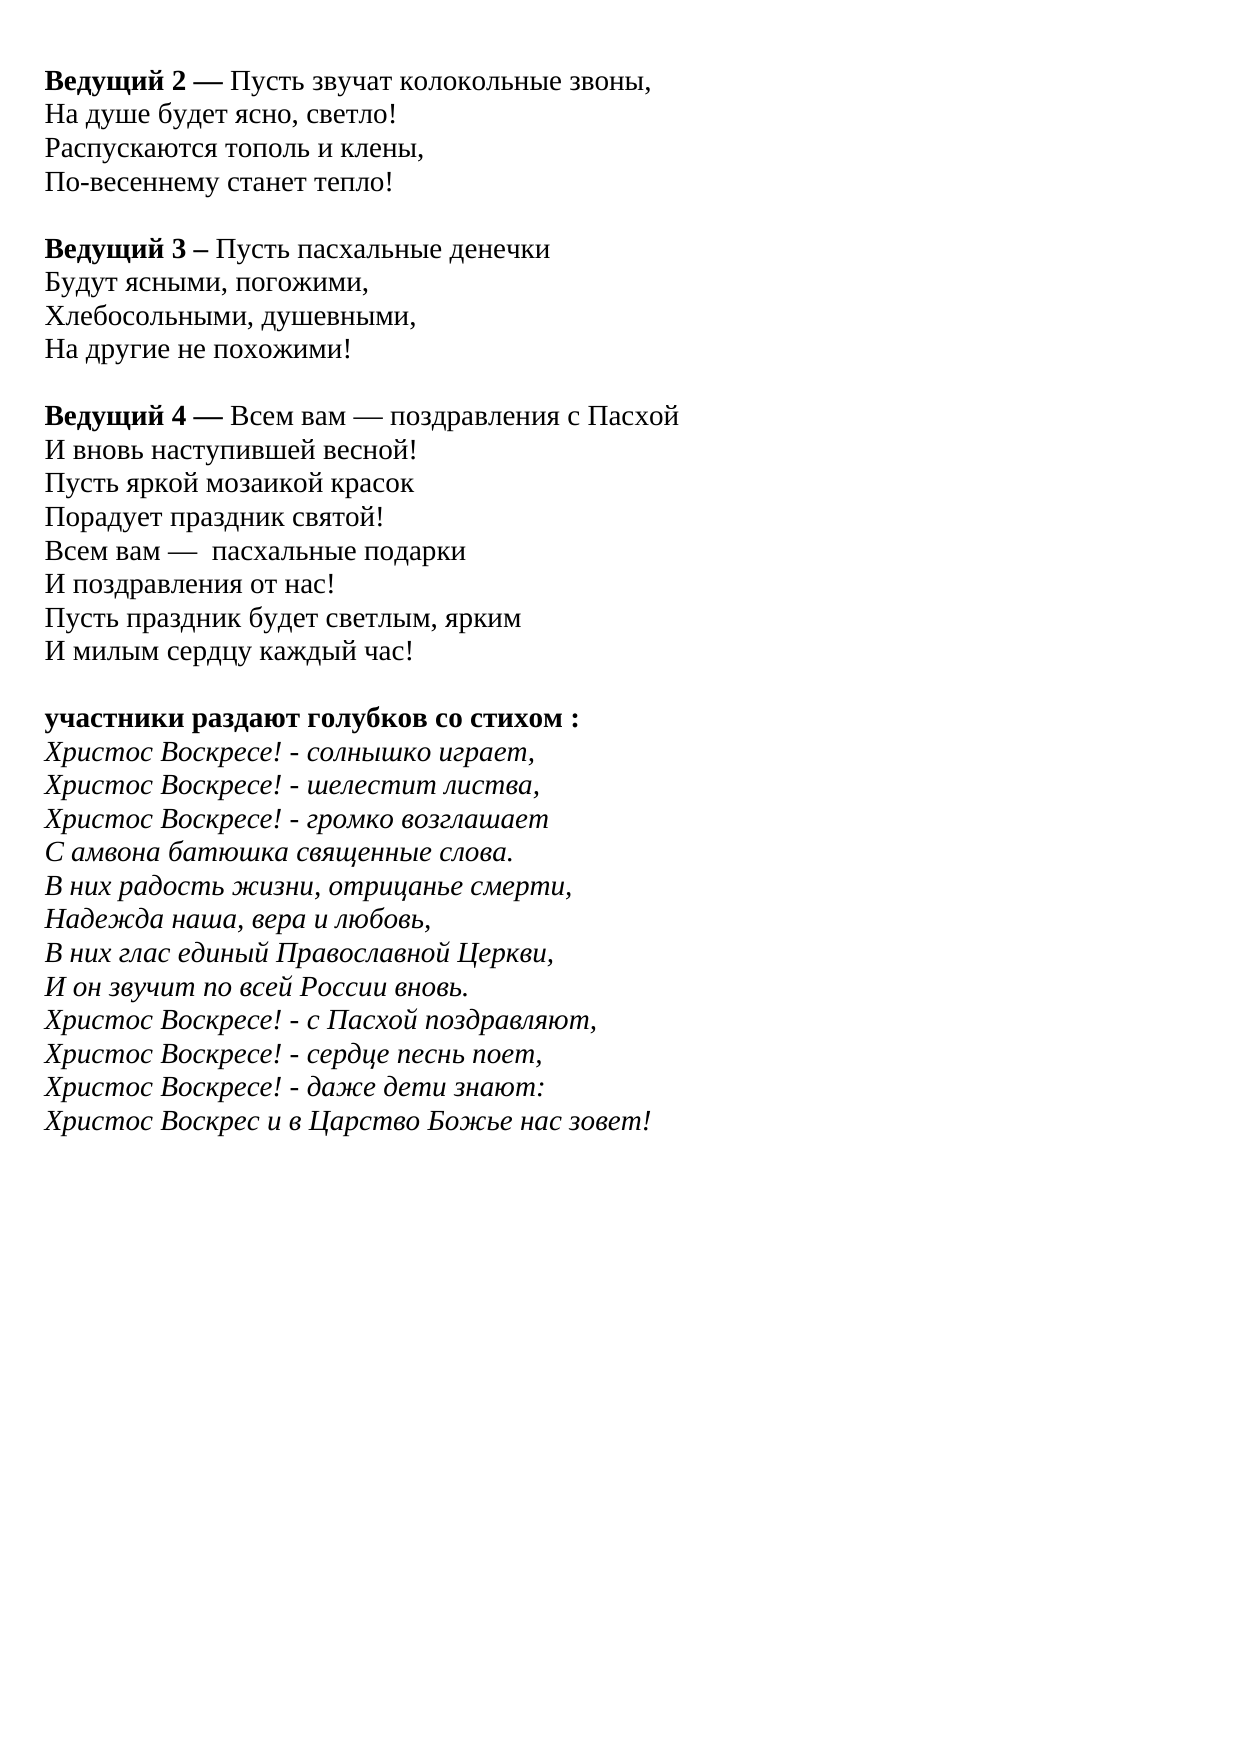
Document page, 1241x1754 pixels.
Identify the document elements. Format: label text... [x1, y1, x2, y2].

text И поздравления от нас! [44, 566, 1196, 600]
text Всем вам — пасхальные подарки [44, 533, 1196, 566]
text Распускаются тополь и клены, [44, 130, 1196, 164]
text Пусть яркой мозаикой красок [44, 466, 1196, 499]
text И милым сердцу каждый час! [44, 633, 1196, 667]
text Хлебосольными, душевными, [44, 298, 1196, 331]
text Ведущий 4 — Всем вам — поздравления с Пасхой [44, 398, 1196, 432]
text участники раздают голубков со стихом : Христос Воскресе! - солнышко играет, Христос Воскресе! - шелестит листва, Христос Воскресе! - громко возглашает С амвона батюшка священные слова. В них радость жизни, отрицанье смерти, Надежда наша, вера и любовь, В них глас единый Православной Церкви, И он звучит по всей России вновь. Христос Воскресе! - с Пасхой поздравляют, Христос Воскресе! - сердце песнь поет, Христос Воскресе! - даже дети знают: Христос Воскрес и в Царство Божье нас зовет! [44, 700, 1196, 1136]
text Ведущий 3 – Пусть пасхальные денечки [44, 231, 1196, 264]
text И вновь наступившей весной! [44, 432, 1196, 466]
text На душе будет ясно, светло! [44, 97, 1196, 130]
text Ведущий 2 — Пусть звучат колокольные звоны, [44, 63, 1196, 97]
text По-весеннему станет тепло! [44, 164, 1196, 197]
text На другие не похожими! [44, 331, 1196, 365]
text Пусть праздник будет светлым, ярким [44, 600, 1196, 633]
text Будут ясными, погожими, [44, 264, 1196, 298]
text Порадует праздник святой! [44, 499, 1196, 533]
